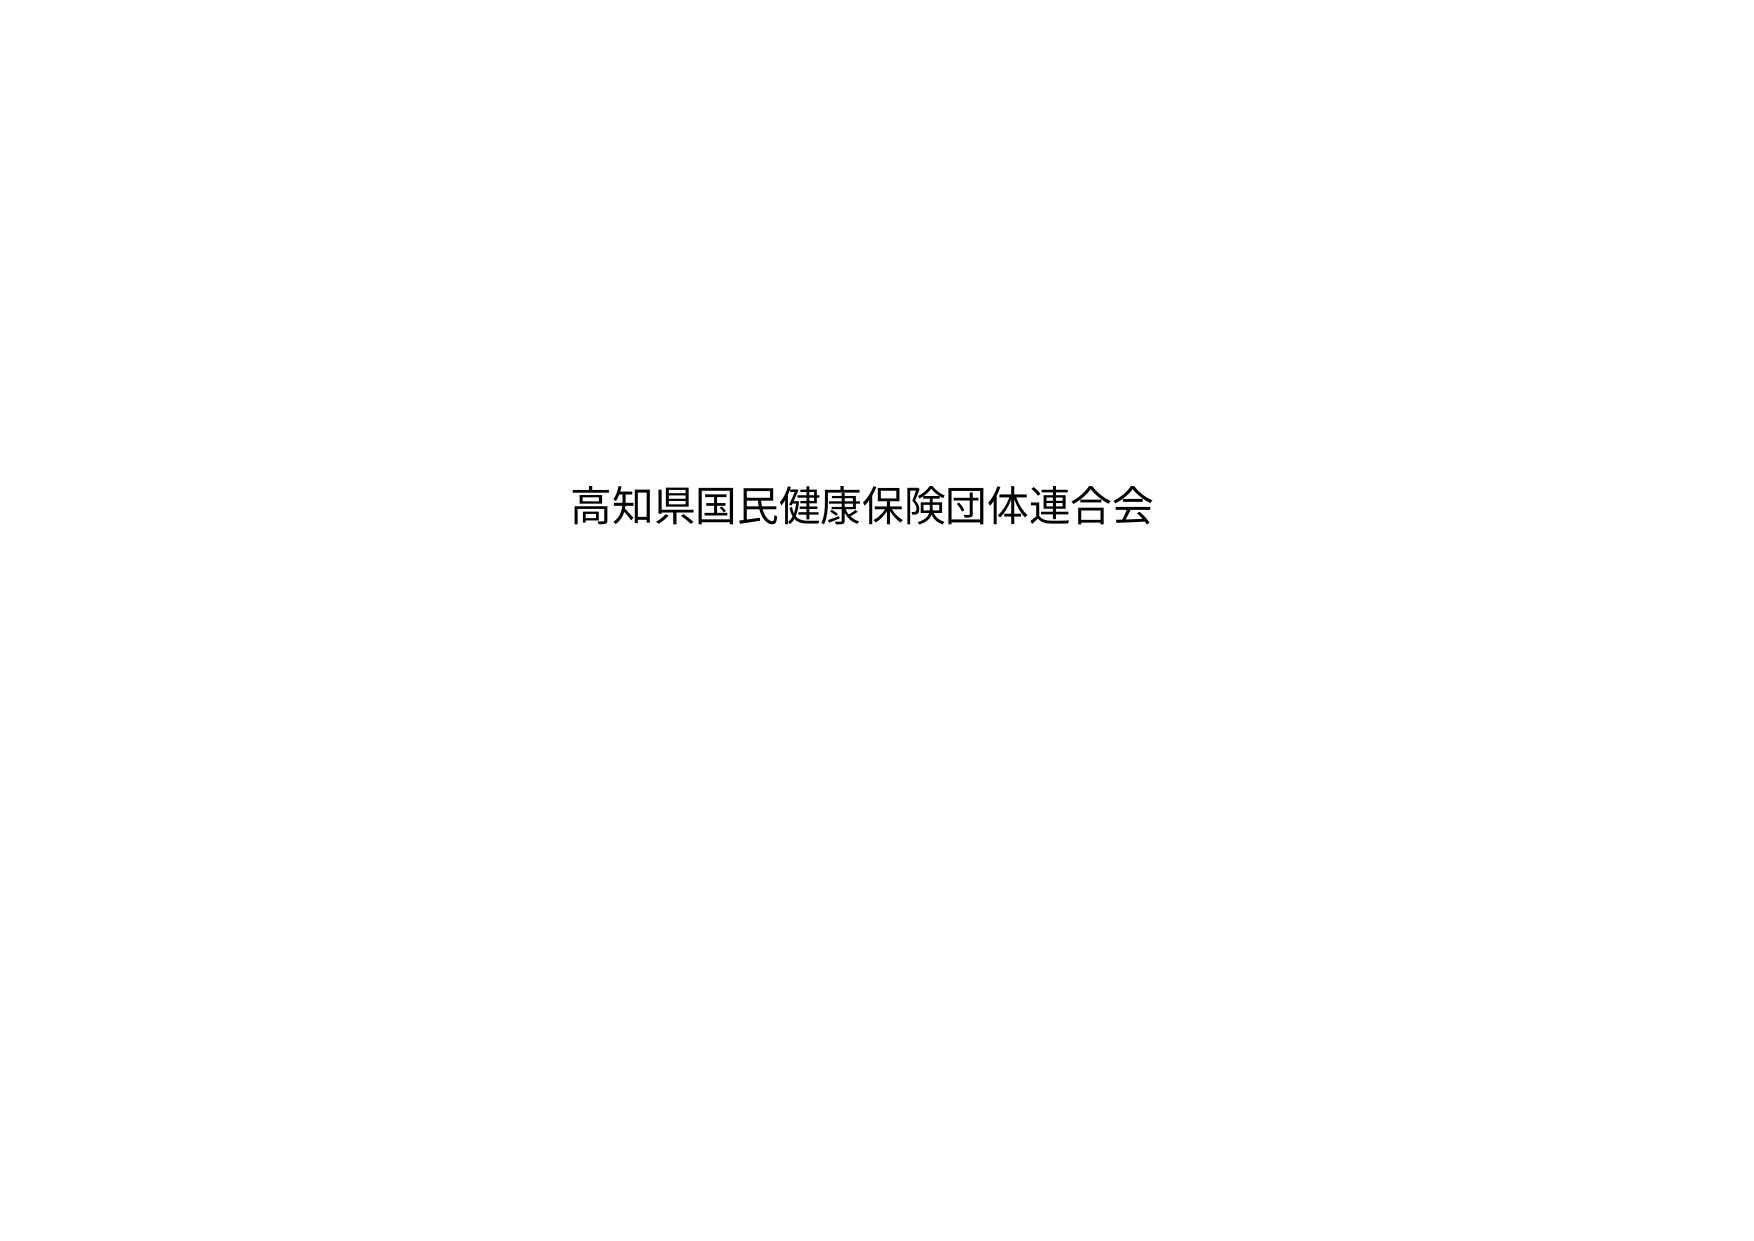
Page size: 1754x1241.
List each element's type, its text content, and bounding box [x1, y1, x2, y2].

text 高知県国民健康保険団体連合会 [177, 466, 1547, 541]
